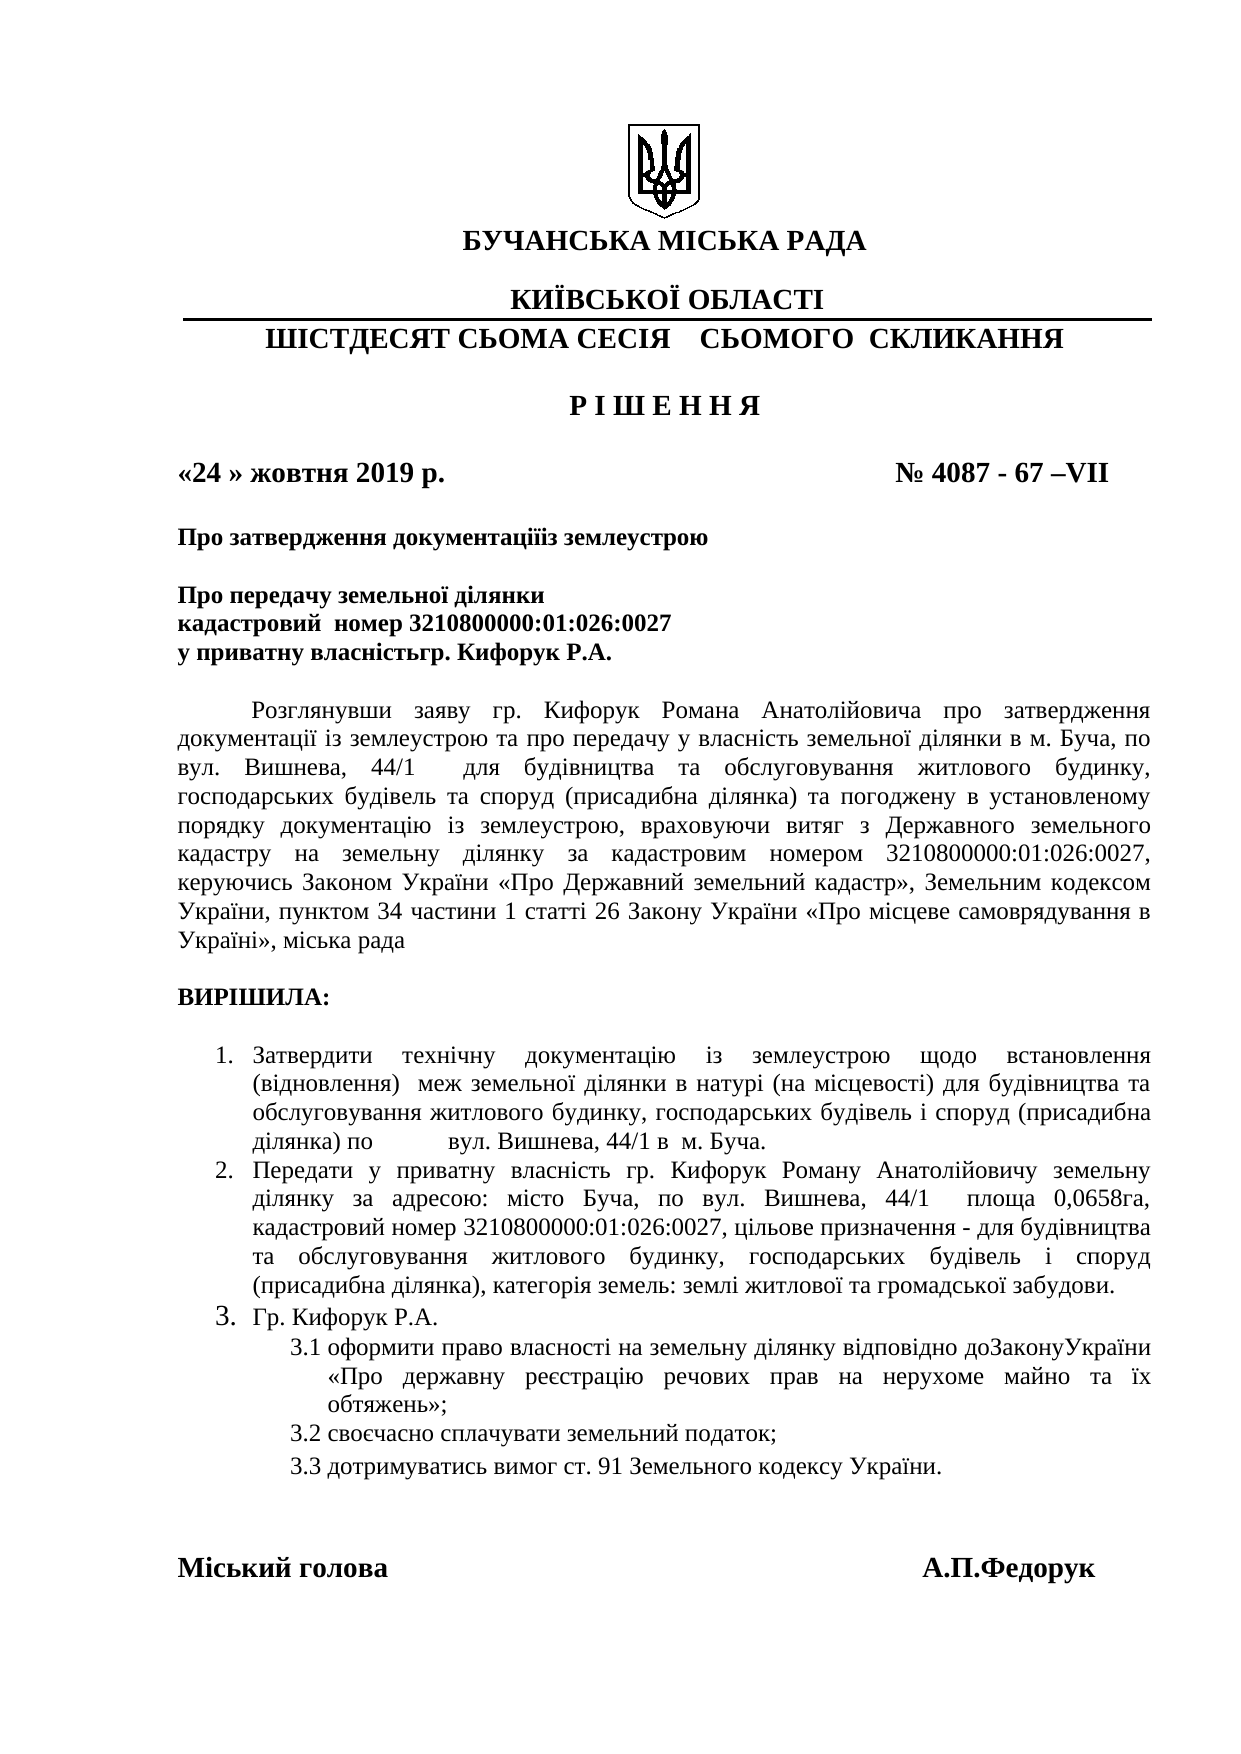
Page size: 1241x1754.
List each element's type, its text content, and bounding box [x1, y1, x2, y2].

text Р І Ш Е Н Н Я [177, 388, 1152, 422]
text КИЇВСЬКОЇ ОБЛАСТІ [183, 282, 1152, 318]
list своєчасно сплачувати земельний податок; [290, 1418, 1152, 1447]
text «24 » жовтня 2019 р. № 4087 - 67 –VІІ [177, 455, 1152, 489]
text у приватну власністьгр. Кифорук Р.А. [177, 637, 1152, 666]
list дотримуватись вимог ст. 91 Земельного кодексу України. [290, 1451, 1152, 1480]
text Про затвердження документаціїіз землеустрою [177, 522, 1152, 551]
text ВИРІШИЛА: [177, 982, 1152, 1011]
list Гр. Кифорук Р.А. [215, 1298, 1152, 1332]
list Передати у приватну власність гр. Кифорук Роману Анатолійовичу земельну ділянку за адресою: місто Буча, по вул. Вишнева, 44/1 площа 0,0658га, кадастровий номер 3210800000:01:026:0027, цільове призначення - для будівництва та обслуговування житлового будинку, господарських будівель і споруд (присадибна ділянка), категорія земель: землі житлової та громадської забудови. [215, 1155, 1152, 1298]
text Про передачу земельної ділянки [177, 580, 1152, 608]
text ШІСТДЕСЯТ СЬОМА СЕСІЯ СЬОМОГО СКЛИКАННЯ [177, 321, 1152, 354]
list Затвердити технічну документацію із землеустрою щодо встановлення (відновлення) меж земельної ділянки в натурі (на місцевості) для будівництва та обслуговування житлового будинку, господарських будівель і споруд (присадибна ділянка) по вул. Вишнева, 44/1 в м. Буча. [215, 1040, 1152, 1155]
text БУЧАНСЬКА МІСЬКА РАДА [177, 223, 1152, 256]
text Розглянувши заяву гр. Кифорук Романа Анатолійовича про затвердження документації із землеустрою та про передачу у власність земельної ділянки в м. Буча, по вул. Вишнева, 44/1 для будівництва та обслуговування житлового будинку, господарських будівель та споруд (присадибна ділянка) та погоджену в установленому порядку документацію із землеустрою, враховуючи витяг з Державного земельного кадастру на земельну ділянку за кадастровим номером 3210800000:01:026:0027, керуючись Законом України «Про Державний земельний кадастр», Земельним кодексом України, пунктом 34 частини 1 статті 26 Закону України «Про місцеве самоврядування в Україні», міська рада [177, 695, 1152, 953]
list оформити право власності на земельну ділянку відповідно доЗаконуУкраїни «Про державну реєстрацію речових прав на нерухоме майно та їх обтяжень»; [290, 1332, 1152, 1418]
text кадастровий номер 3210800000:01:026:0027 [177, 608, 1152, 637]
text Міський голова А.П.Федорук [177, 1550, 1152, 1584]
